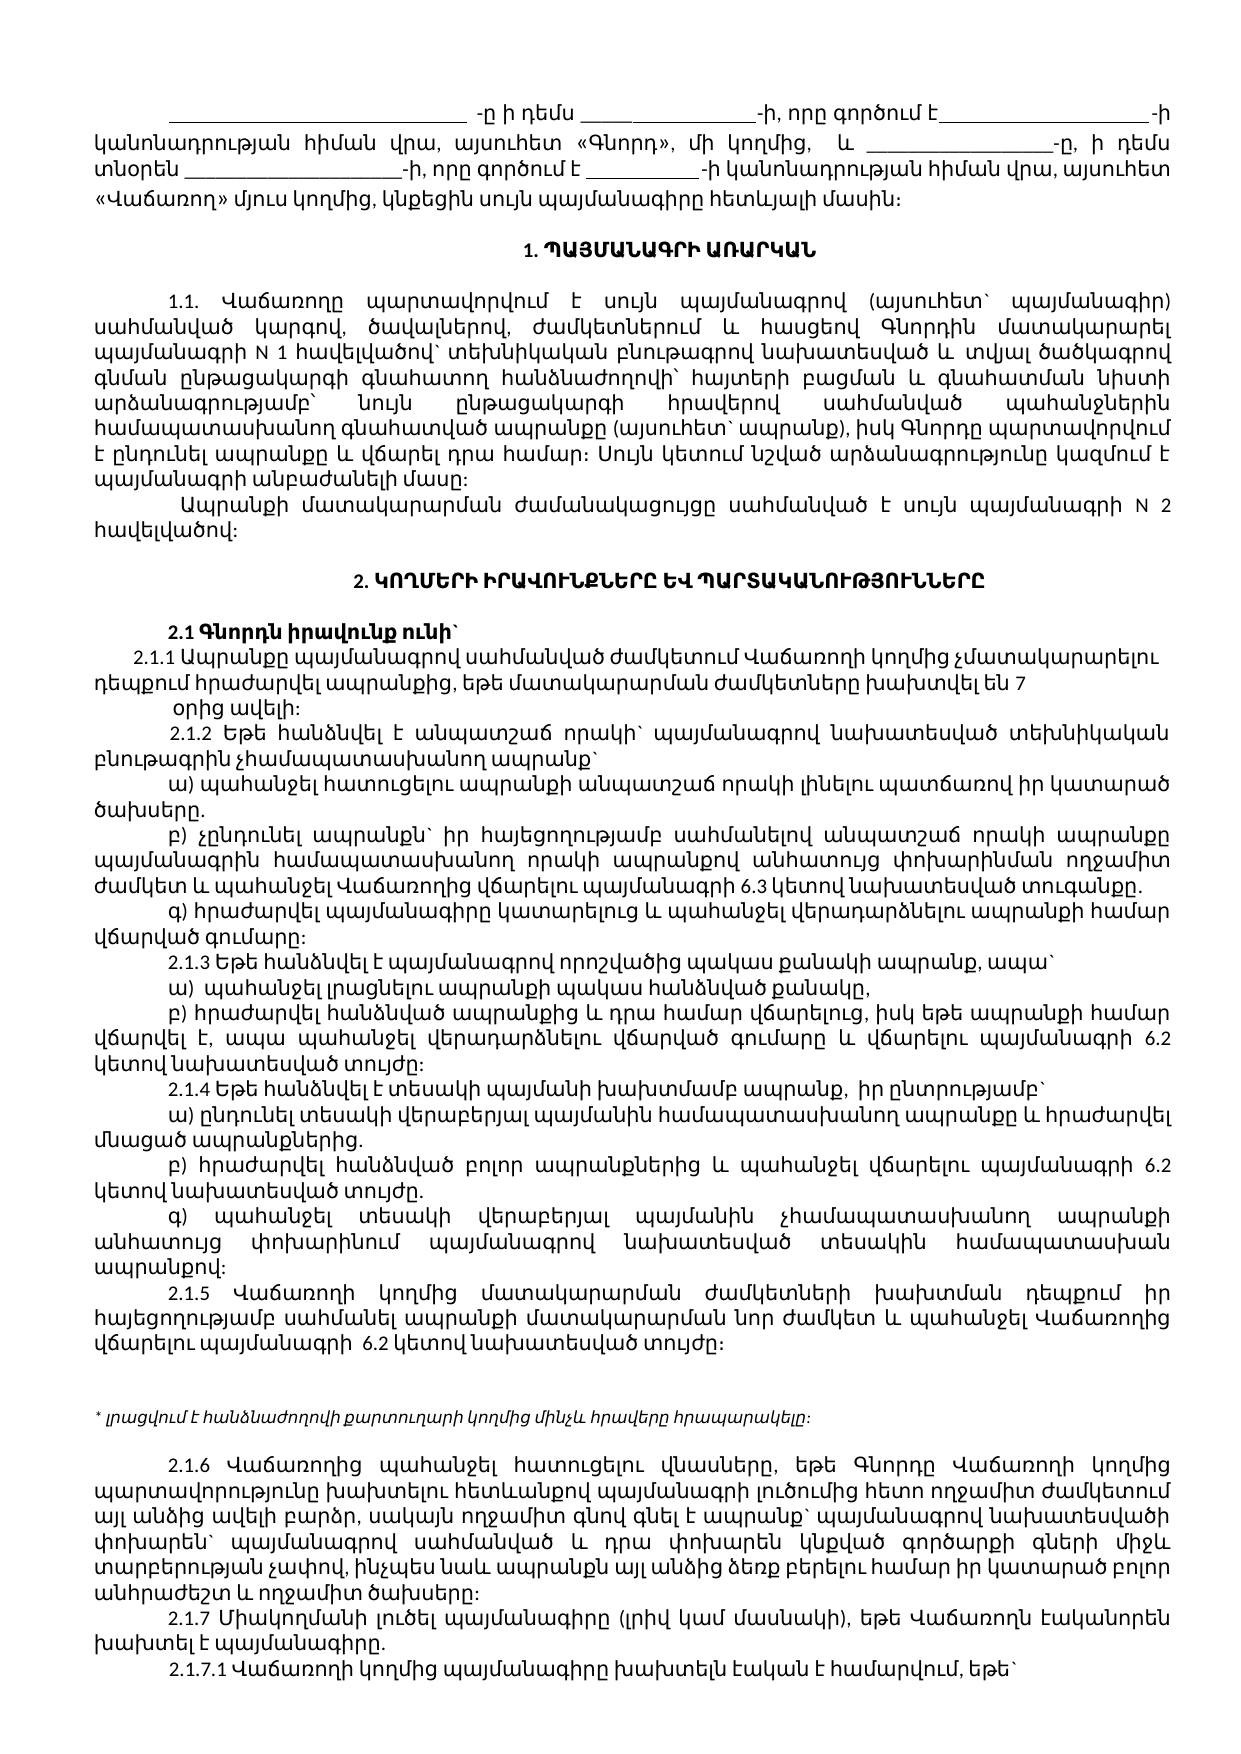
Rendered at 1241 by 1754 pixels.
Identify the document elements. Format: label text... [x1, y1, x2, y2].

text ա) պահանջել հատուցելու ապրանքի անպատշաճ որակի լինելու պատճառով իր կատարած ծախսերը. [94, 771, 1171, 822]
text 2.1.7.1 Վաճառողի կողմից պայմանագիրը խախտելն էական է համարվում, եթե` [94, 1656, 1171, 1681]
text բ) հրաժարվել հանձնված բոլոր ապրանքներից և պահանջել վճարելու պայմանագրի 6.2 կետով նախատեսված տույժը. [94, 1153, 1171, 1203]
text ա) ընդունել տեսակի վերաբերյալ պայմանին համապատասխանող ապրանքը և հրաժարվել մնացած ապրանքներից. [94, 1102, 1171, 1153]
text 2.1.1 Ապրանքը պայմանագրով սահմանված ժամկետում Վաճառողի կողմից չմատակարարելու դեպքում հրաժարվել ապրանքից, եթե մատակարարման ժամկետները խախտվել են 7 [94, 644, 1171, 695]
text 2.1.4 Եթե հանձնվել է տեսակի պայմանի խախտմամբ ապրանք, իր ընտրությամբ` [94, 1076, 1171, 1102]
text 2.1.6 Վաճառողից պահանջել հատուցելու վնասները, եթե Գնորդը Վաճառողի կողմից պարտավորությունը խախտելու հետևանքով պայմանագրի լուծումից հետո ողջամիտ ժամկետում այլ անձից ավելի բարձր, սակայն ողջամիտ գնով գնել է ապրանք` պայմանագրով նախատեսվածի փոխարեն` պայմանագրով սահմանված և դրա փոխարեն կնքված գործարքի գների միջև տարբերության չափով, ինչպես նաև ապրանքն այլ անձից ձեռք բերելու համար իր կատարած բոլոր անհրաժեշտ և ողջամիտ ծախսերը: [94, 1453, 1171, 1605]
text * լրացվում է հանձնաժողովի քարտուղարի կողմից մինչև հրավերը հրապարակելը: [94, 1407, 1171, 1427]
text 2.1.2 Եթե հանձնվել է անպատշաճ որակի` պայմանագրով նախատեսված տեխնիկական բնութագրին չհամապատասխանող ապրանք` [94, 721, 1171, 771]
text -ը ի դեմս _____ -ի, որը գործում է -ի կանոնադրության հիման վրա, այսուհետ «Գնորդ», մի կողմից, և __________________-ը, ի դեմս տնօրեն _____________________-ի, որը գործում է -ի կանոնադրության հիման վրա, այսուհետ «Վաճառող» մյուս կողմից, կնքեցին սույն պայմանագիրը հետևյալի մասին։ [94, 100, 1171, 212]
text բ) չընդունել ապրանքն` իր հայեցողությամբ սահմանելով անպատշաճ որակի ապրանքը պայմանագրին համապատասխանող որակի ապրանքով անհատույց փոխարինման ողջամիտ ժամկետ և պահանջել Վաճառողից վճարելու պայմանագրի 6.3 կետով նախատեսված տուգանքը. [94, 822, 1171, 898]
text ա) պահանջել լրացնելու ապրանքի պակաս հանձնված քանակը, [94, 975, 1171, 1000]
text գ) պահանջել տեսակի վերաբերյալ պայմանին չհամապատասխանող ապրանքի անհատույց փոխարինում պայմանագրով նախատեսված տեսակին համապատասխան ապրանքով: [94, 1203, 1171, 1280]
text 1.1. Վաճառողը պարտավորվում է սույն պայմանագրով (այսուհետ` պայմանագիր) սահմանված կարգով, ծավալներով, ժամկետներում և հասցեով Գնորդին մատակարարել պայմանագրի N 1 հավելվածով` տեխնիկական բնութագրով նախատեսված և տվյալ ծածկագրով գնման ընթացակարգի գնահատող հանձնաժողովի՝ հայտերի բացման և գնահատման նիստի արձանագրությամբ՝ նույն ընթացակարգի հրավերով սահմանված պահանջներին համապատասխանող գնահատված ապրանքը (այսուհետ` ապրանք), իսկ Գնորդը պարտավորվում է ընդունել ապրանքը և վճարել դրա համար։ Սույն կետում նշված արձանագրությունը կազմում է պայմանագրի անբաժանելի մասը: [94, 288, 1171, 492]
text օրից ավելի: [94, 695, 1171, 721]
text 2.1.5 Վաճառողի կողմից մատակարարման ժամկետների խախտման դեպքում իր հայեցողությամբ սահմանել ապրանքի մատակարարման նոր ժամկետ և պահանջել Վաճառողից վճարելու պայմանագրի 6.2 կետով նախատեսված տույժը։ [94, 1280, 1171, 1356]
text 1. ՊԱՅՄԱՆԱԳՐԻ ԱՌԱՐԿԱՆ [94, 238, 1171, 263]
text 2.1.7 Միակողմանի լուծել պայմանագիրը (լրիվ կամ մասնակի), եթե Վաճառողն էականորեն խախտել է պայմանագիրը. [94, 1605, 1171, 1656]
text 2. ԿՈՂՄԵՐԻ ԻՐԱՎՈՒՆՔՆԵՐԸ ԵՎ ՊԱՐՏԱԿԱՆՈՒԹՅՈՒՆՆԵՐԸ [94, 568, 1171, 593]
text Ապրանքի մատակարարման ժամանակացույցը սահմանված է սույն պայմանագրի N 2 հավելվածով: [94, 492, 1171, 543]
text 2.1 Գնորդն իրավունք ունի` [94, 619, 1171, 644]
text գ) հրաժարվել պայմանագիրը կատարելուց և պահանջել վերադարձնելու ապրանքի համար վճարված գումարը: [94, 898, 1171, 949]
text 2.1.3 Եթե հանձնվել է պայմանագրով որոշվածից պակաս քանակի ապրանք, ապա` [94, 949, 1171, 975]
text բ) հրաժարվել հանձնված ապրանքից և դրա համար վճարելուց, իսկ եթե ապրանքի համար վճարվել է, ապա պահանջել վերադարձնելու վճարված գումարը և վճարելու պայմանագրի 6.2 կետով նախատեսված տույժը: [94, 1000, 1171, 1076]
